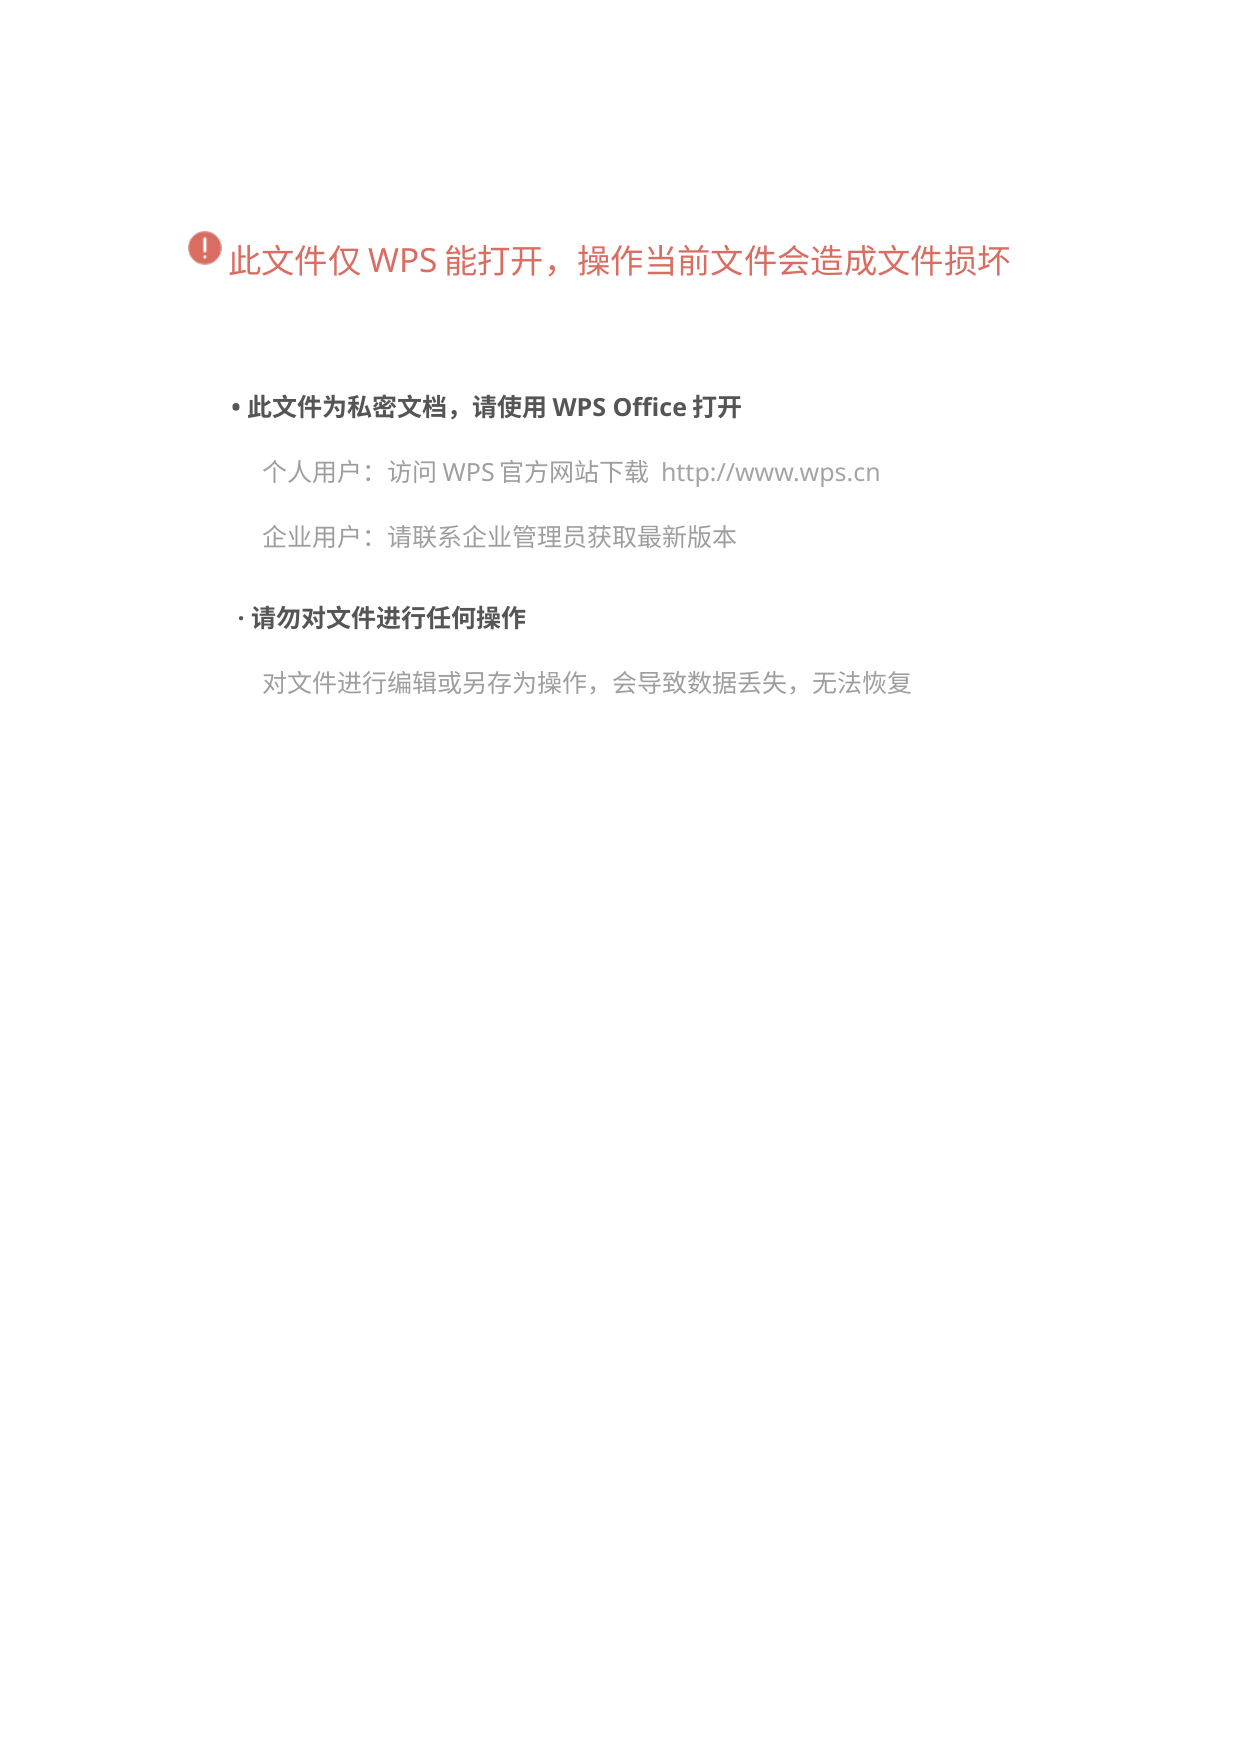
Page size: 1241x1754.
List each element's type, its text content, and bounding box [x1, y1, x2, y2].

text · 请勿对文件进行任何操作 [187, 584, 1053, 649]
text 此文件仅WPS能打开，操作当前文件会造成文件损坏 [187, 227, 1053, 292]
text 个人用户：访问WPS官方网站下载 http://www.wps.cn [187, 438, 1053, 503]
text 对文件进行编辑或另存为操作，会导致数据丢失，无法恢复 [187, 649, 1053, 714]
picture [187, 230, 223, 266]
text 企业用户：请联系企业管理员获取最新版本 [187, 503, 1053, 568]
text • 此文件为私密文档，请使用WPS Office打开 [187, 373, 1053, 438]
